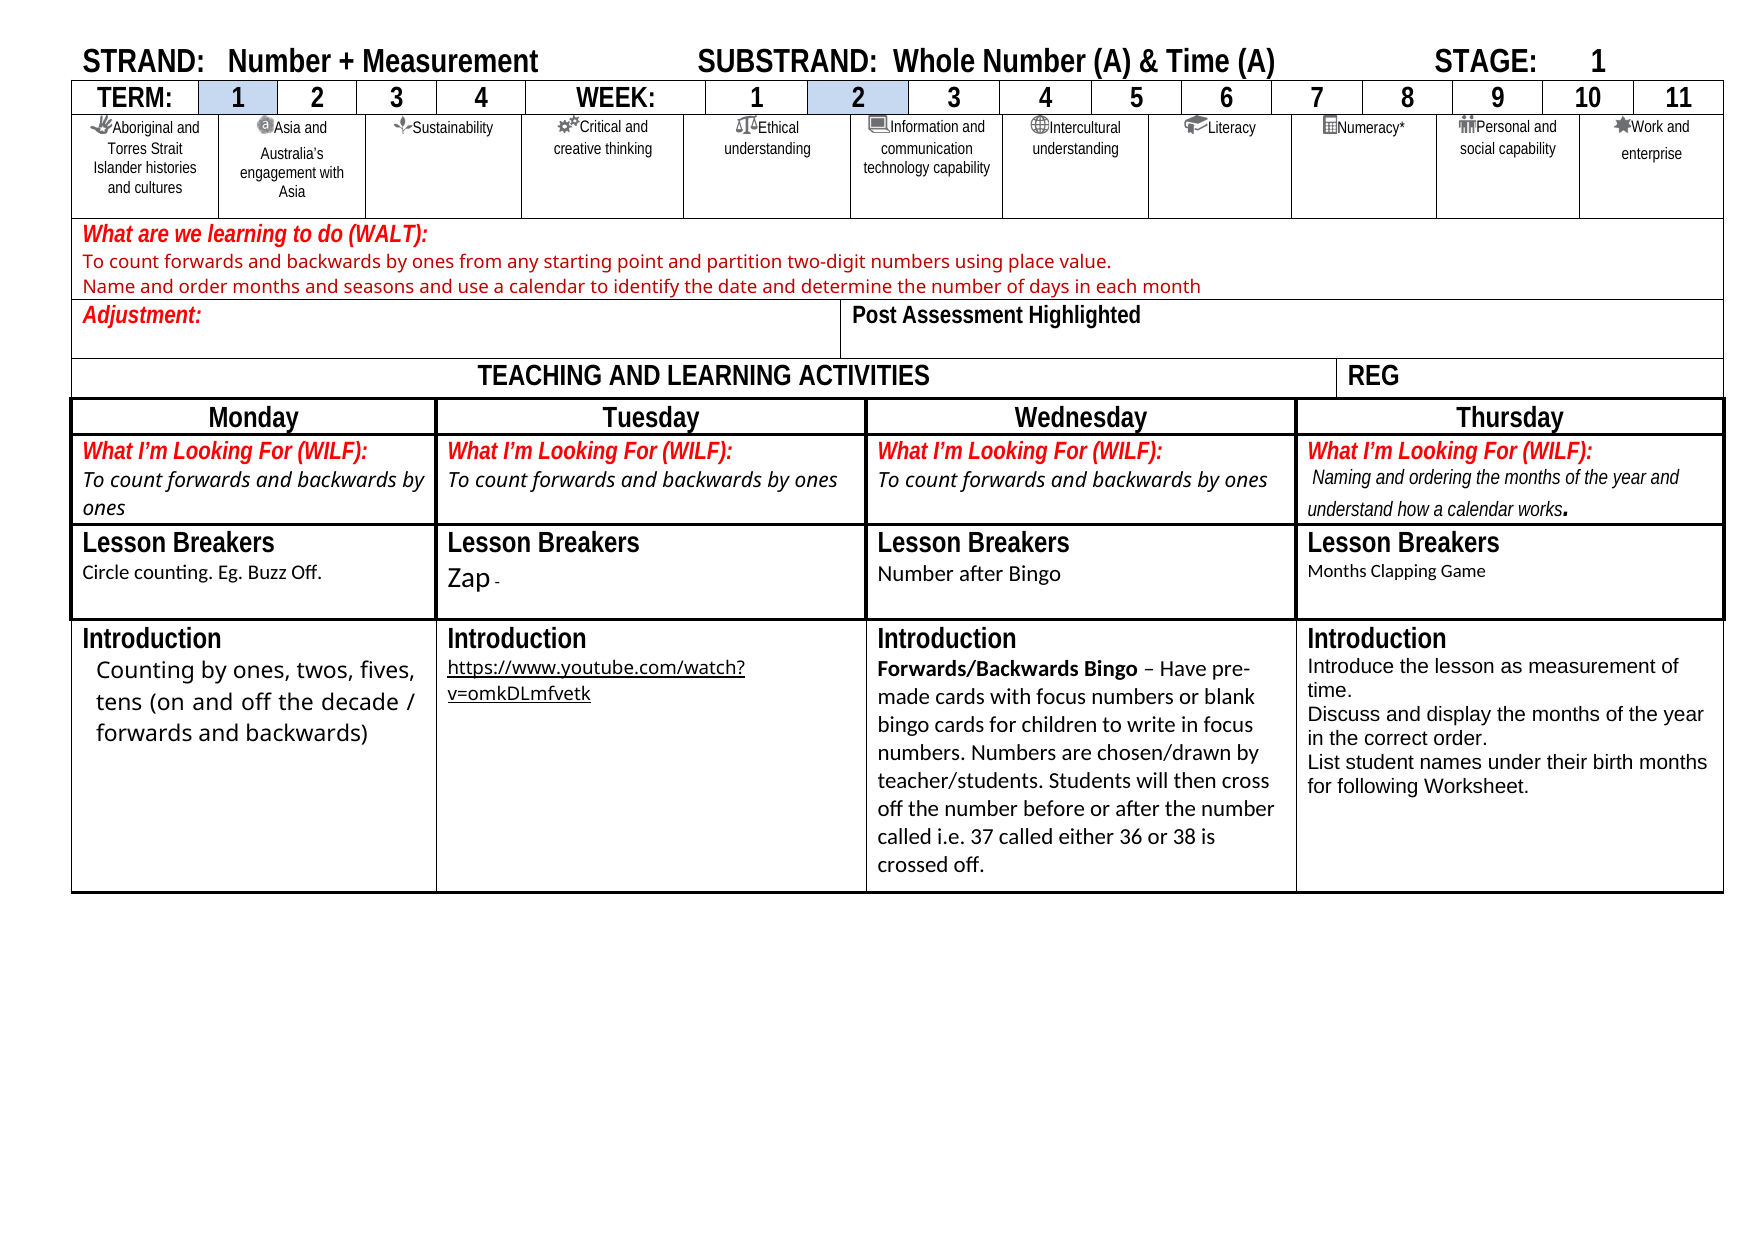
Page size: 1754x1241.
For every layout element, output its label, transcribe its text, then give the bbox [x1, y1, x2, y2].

table_cell Wednesday [868, 400, 1294, 433]
table_cell Personal and social capability [1437, 115, 1579, 218]
table_cell Ethical understanding [684, 115, 850, 218]
table_header STRAND: Number + Measurement SUBSTRAND: Whole Number (A) & Time (A) STAGE: 1 [71, 41, 1724, 79]
table_cell Introduction https://www.youtube.com/watch? v=omkDLmfvetk [437, 621, 866, 891]
picture [557, 115, 580, 133]
table_cell Numeracy* [1292, 115, 1436, 218]
table_cell 1 [706, 81, 807, 114]
picture [1184, 115, 1208, 134]
table_cell 4 [437, 81, 525, 114]
table_cell Monday [73, 400, 434, 433]
table_cell 7 [1272, 81, 1362, 114]
table_cell What I’m Looking For (WILF): To count forwards and backwards by ones [73, 436, 434, 522]
table_cell Lesson Breakers Zap - [438, 526, 864, 618]
table_cell 3 [357, 81, 436, 114]
table_cell 3 [909, 81, 999, 114]
table_cell 8 [1363, 81, 1452, 114]
table_cell Lesson Breakers Months Clapping Game [1298, 526, 1722, 618]
table_cell What I’m Looking For (WILF): Naming and ordering the months of the year and understand how a calendar works. [1298, 436, 1722, 522]
table_cell TERM: [72, 81, 198, 114]
picture [1030, 115, 1050, 134]
table_cell 6 [1182, 81, 1271, 114]
table_cell 2 [808, 81, 908, 114]
table_cell Aboriginal and Torres Strait Islander histories and cultures [72, 115, 218, 218]
table_cell Literacy [1149, 115, 1291, 218]
picture [1458, 115, 1477, 133]
table_cell Post Assessment Highlighted [841, 300, 1723, 357]
table_cell TEACHING AND LEARNING ACTIVITIES [72, 359, 1336, 397]
table_cell Information and communication technology capability [851, 115, 1002, 218]
table_cell What I’m Looking For (WILF): To count forwards and backwards by ones [868, 436, 1294, 522]
table_cell 4 [1000, 81, 1091, 114]
picture [736, 115, 758, 134]
table_cell What I’m Looking For (WILF): To count forwards and backwards by ones [438, 436, 864, 522]
table_cell Introduction Counting by ones, twos, fives, tens (on and off the decade / forwards and backwards) [72, 621, 436, 891]
table_cell Asia and Australia’s engagement with Asia [219, 115, 365, 218]
picture [1613, 115, 1632, 133]
picture [90, 115, 113, 134]
picture [1323, 115, 1338, 134]
table_cell Introduction Introduce the lesson as measurement of time. Discuss and display the months of the year in the correct order. List student names under their birth months for following Worksheet. [1297, 621, 1723, 891]
table_cell Work and enterprise [1580, 115, 1723, 218]
table_cell Introduction Forwards/Backwards Bingo – Have pre-made cards with focus numbers or blank bingo cards for children to write in focus numbers. Numbers are chosen/drawn by teacher/students. Students will then cross off the number before or after the number called i.e. 37 called either 36 or 38 is crossed off. [867, 621, 1296, 891]
table_cell Sustainability [366, 115, 521, 218]
table_cell WEEK: [526, 81, 705, 114]
table_cell 5 [1092, 81, 1181, 114]
table_cell Tuesday [438, 400, 864, 433]
table_cell 2 [278, 81, 356, 114]
table_cell Thursday [1298, 400, 1722, 433]
table_cell 9 [1453, 81, 1542, 114]
table_cell What are we learning to do (WALT): To count forwards and backwards by ones from any starting point and partition two-digit numbers using place value. Name and order months and seasons and use a calendar to identify the date and determine the number of days in each month [72, 219, 1723, 299]
table_cell 10 [1543, 81, 1633, 114]
picture [256, 115, 274, 134]
table_cell Adjustment: [72, 300, 840, 357]
table_cell REG [1337, 359, 1723, 397]
table_cell Intercultural understanding [1003, 115, 1148, 218]
picture [868, 115, 891, 133]
table_cell Critical and creative thinking [522, 115, 683, 218]
table_cell 1 [199, 81, 277, 114]
table_cell 11 [1634, 81, 1723, 114]
table_cell Lesson Breakers Number after Bingo [868, 526, 1294, 618]
picture [393, 115, 413, 134]
table_cell Lesson Breakers Circle counting. Eg. Buzz Off. [73, 526, 434, 618]
